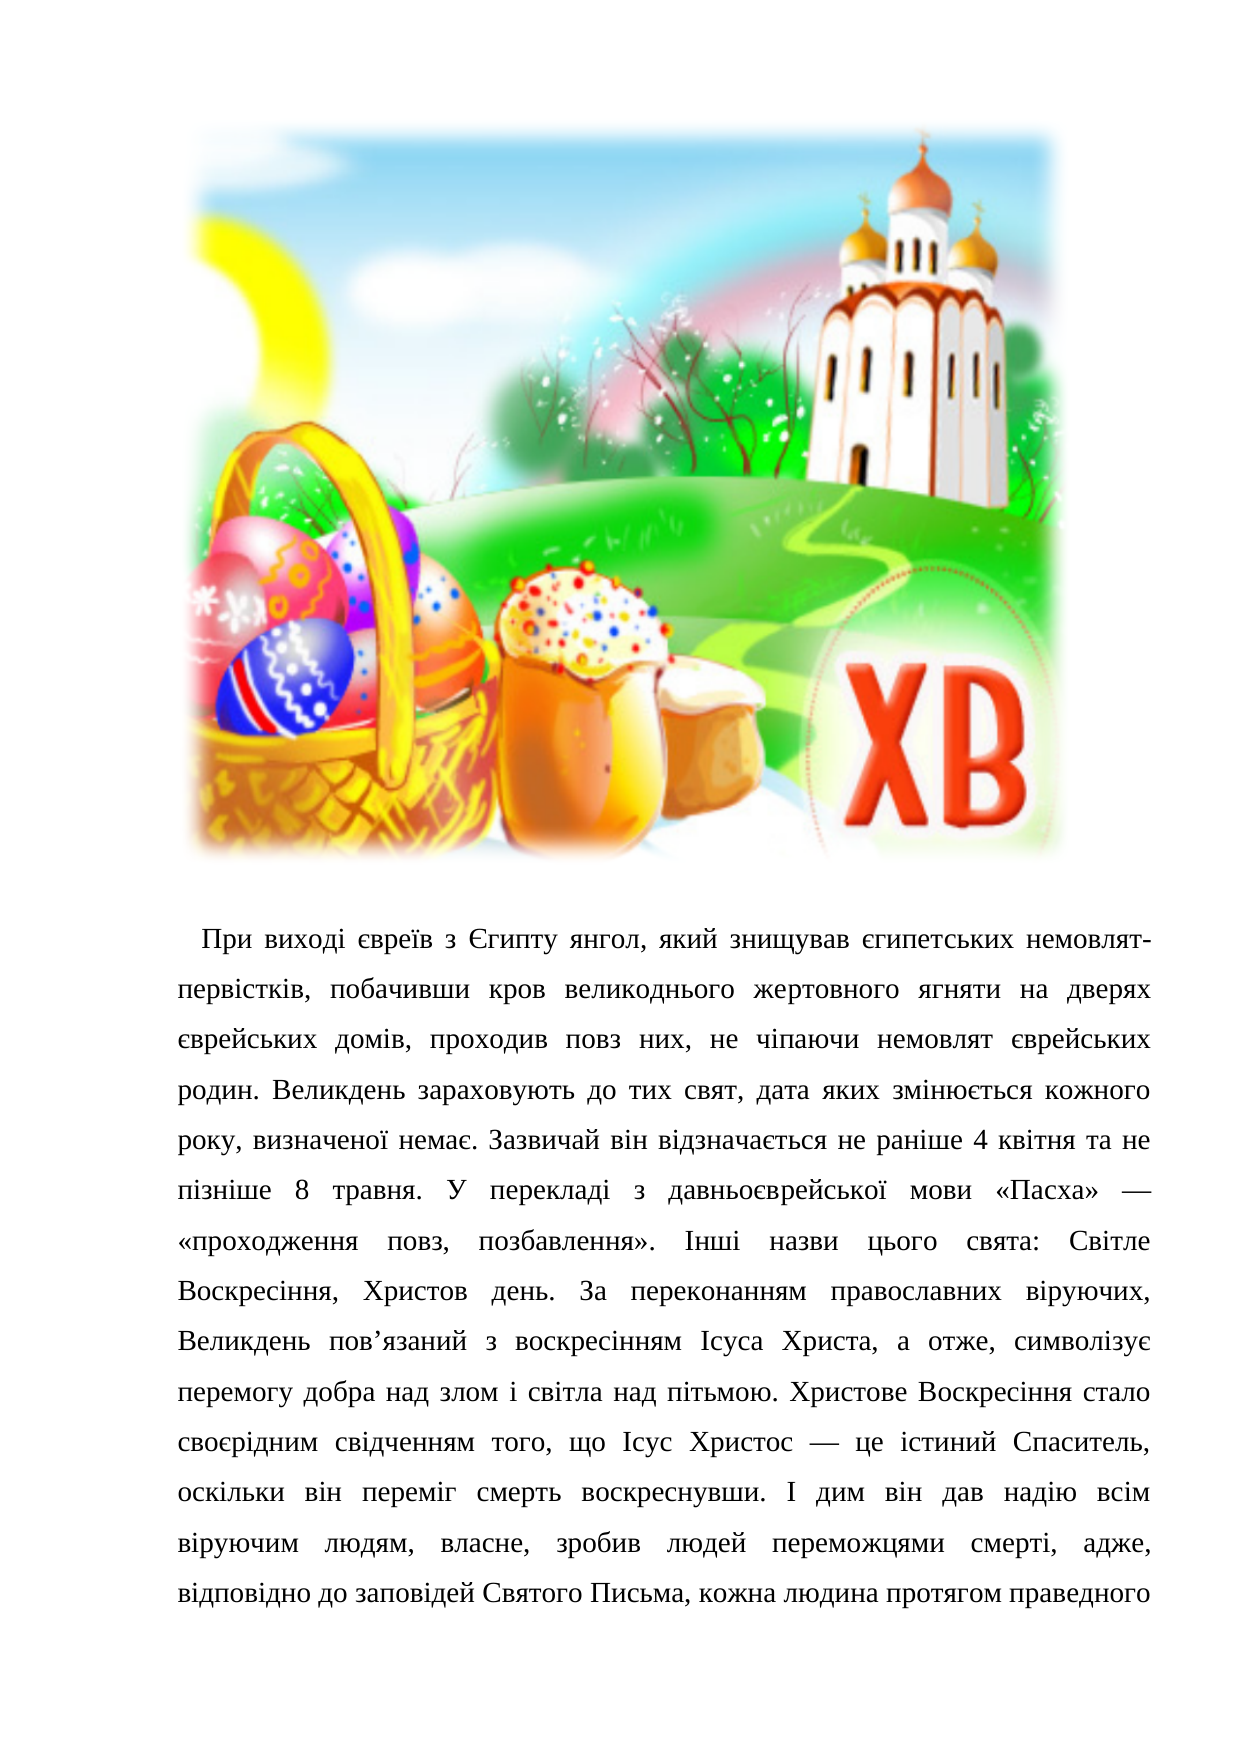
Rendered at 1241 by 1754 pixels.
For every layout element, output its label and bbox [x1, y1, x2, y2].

picture [214, 152, 1037, 831]
text [177, 921, 1152, 1608]
